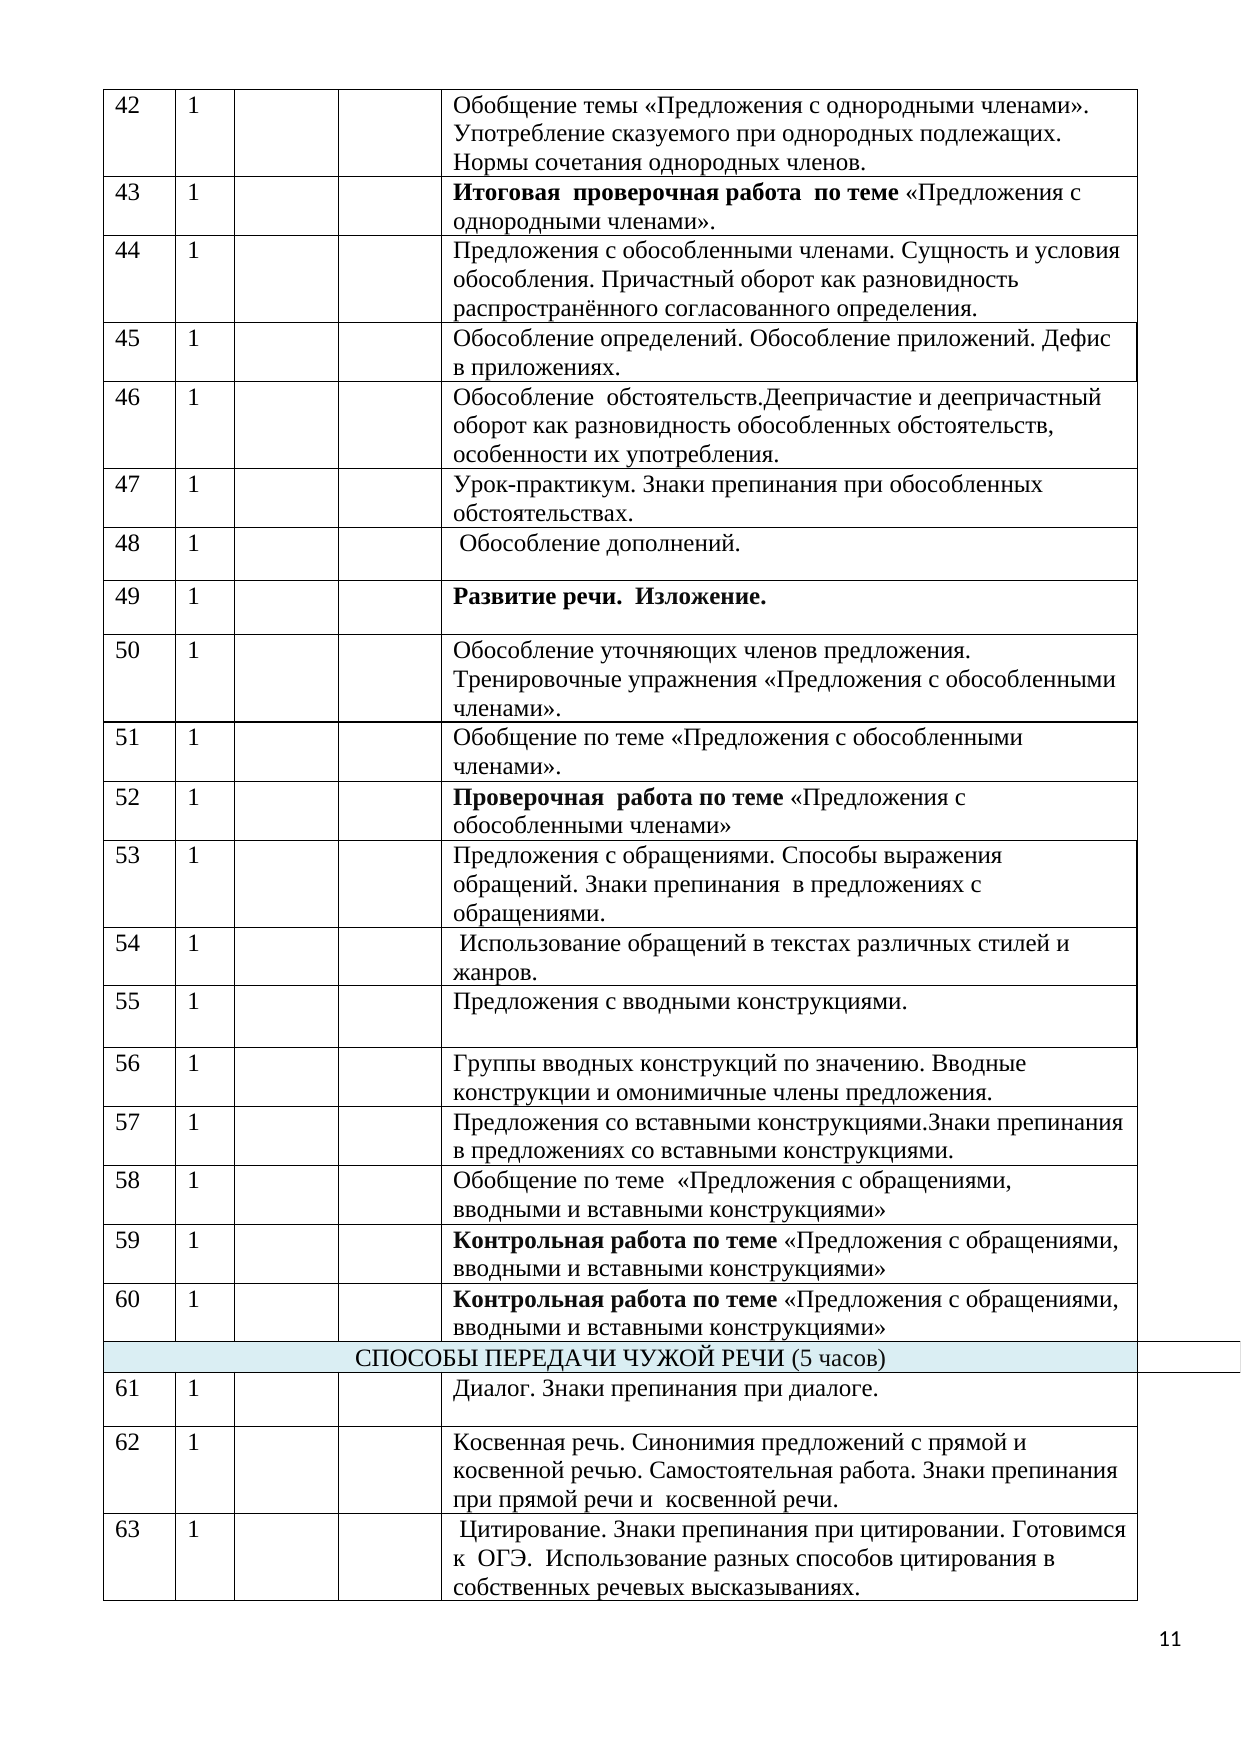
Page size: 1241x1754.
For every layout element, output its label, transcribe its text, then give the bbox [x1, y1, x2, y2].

table_cell 62 [104, 1427, 175, 1513]
table_cell Цитирование. Знаки препинания при цитировании. Готовимся к ОГЭ. Использование разных способов цитирования в собственных речевых высказываниях. [442, 1514, 1137, 1600]
table_cell [235, 528, 338, 580]
table_cell [235, 177, 338, 234]
table_cell [235, 581, 338, 634]
table_cell 1 [176, 177, 234, 234]
table_cell 1 [176, 382, 234, 468]
table_cell [235, 323, 338, 381]
table_cell [339, 236, 441, 322]
table_cell [235, 236, 338, 322]
table_cell [339, 323, 441, 381]
table_cell 44 [104, 236, 175, 322]
table_cell 63 [104, 1514, 175, 1600]
table_cell Предложения со вставными конструкциями.Знаки препинания в предложениях со вставными конструкциями. [442, 1107, 1137, 1164]
table_cell Использование обращений в текстах различных стилей и жанров. [442, 928, 1136, 985]
table_cell 1 [176, 1427, 234, 1513]
table_cell 1 [176, 1514, 234, 1600]
table_cell Предложения с обособленными членами. Сущность и условия обособления. Причастный оборот как разновидность распространённого согласованного определения. [442, 236, 1137, 322]
table_cell 1 [176, 1166, 234, 1224]
table_cell 1 [176, 1284, 234, 1341]
table_cell 59 [104, 1225, 175, 1283]
table_cell [235, 1514, 338, 1600]
table_cell [339, 1284, 441, 1341]
table_cell [339, 1514, 441, 1600]
table_cell 1 [176, 581, 234, 634]
table_cell Предложения с обращениями. Способы выражения обращений. Знаки препинания в предложениях с обращениями. [442, 841, 1136, 927]
table_cell [339, 177, 441, 234]
table_cell [235, 1373, 338, 1426]
table_cell Урок-практикум. Знаки препинания при обособленных обстоятельствах. [442, 469, 1137, 527]
table_cell Развитие речи. Изложение. [442, 581, 1137, 634]
table_cell [235, 635, 338, 721]
table_cell Диалог. Знаки препинания при диалоге. [442, 1373, 1137, 1426]
table_cell [339, 1166, 441, 1224]
table_cell 43 [104, 177, 175, 234]
table_cell 57 [104, 1107, 175, 1164]
table_cell [235, 382, 338, 468]
table_cell 1 [176, 928, 234, 985]
table_cell [1138, 1342, 1240, 1372]
table_cell 1 [176, 986, 234, 1047]
table_cell [339, 1225, 441, 1283]
table_cell [339, 1048, 441, 1106]
table_cell 1 [176, 469, 234, 527]
table_cell 1 [176, 1373, 234, 1426]
table_cell Косвенная речь. Синонимия предложений с прямой и косвенной речью. Самостоятельная работа. Знаки препинания при прямой речи и косвенной речи. [442, 1427, 1137, 1513]
table_cell [235, 1225, 338, 1283]
table_cell 50 [104, 635, 175, 721]
table_cell [235, 90, 338, 176]
table_cell [339, 723, 441, 781]
table_cell [339, 1107, 441, 1164]
table_cell 53 [104, 841, 175, 927]
table_cell 1 [176, 528, 234, 580]
table_cell [235, 928, 338, 985]
table_cell [339, 581, 441, 634]
table_cell [235, 841, 338, 927]
table_cell [339, 528, 441, 580]
table_cell 55 [104, 986, 175, 1047]
table_cell 47 [104, 469, 175, 527]
table_cell [339, 841, 441, 927]
table_cell 1 [176, 1107, 234, 1164]
table_cell 52 [104, 782, 175, 839]
table_cell Обособление дополнений. [442, 528, 1137, 580]
table_cell [339, 1373, 441, 1426]
table_cell 1 [176, 841, 234, 927]
table_cell [339, 382, 441, 468]
table_cell 1 [176, 723, 234, 781]
table_cell Контрольная работа по теме «Предложения с обращениями, вводными и вставными конструкциями» [442, 1284, 1137, 1341]
table_cell 1 [176, 1048, 234, 1106]
table_cell Обособление обстоятельств.Деепричастие и деепричастный оборот как разновидность обособленных обстоятельств, особенности их употребления. [442, 382, 1137, 468]
table_cell Обособление определений. Обособление приложений. Дефис в приложениях. [442, 323, 1136, 381]
table_cell 56 [104, 1048, 175, 1106]
table_cell Обобщение темы «Предложения с однородными членами». Употребление сказуемого при однородных подлежащих. Нормы сочетания однородных членов. [442, 90, 1137, 176]
table_cell Обобщение по теме «Предложения с обращениями, вводными и вставными конструкциями» [442, 1166, 1137, 1224]
table_cell [235, 1107, 338, 1164]
table_cell [235, 1166, 338, 1224]
table_cell 1 [176, 90, 234, 176]
table_cell [339, 928, 441, 985]
table_cell Предложения с вводными конструкциями. [442, 986, 1136, 1047]
table_cell Обособление уточняющих членов предложения. Тренировочные упражнения «Предложения с обособленными членами». [442, 635, 1137, 721]
table_cell [235, 1284, 338, 1341]
table_cell [339, 635, 441, 721]
table_cell 46 [104, 382, 175, 468]
table_cell 1 [176, 236, 234, 322]
table_cell 58 [104, 1166, 175, 1224]
table_cell 1 [176, 635, 234, 721]
table_cell 1 [176, 1225, 234, 1283]
table_cell [235, 469, 338, 527]
table_cell [235, 723, 338, 781]
table_cell 60 [104, 1284, 175, 1341]
table_cell Итоговая проверочная работа по теме «Предложения с однородными членами». [442, 177, 1137, 234]
table_cell Контрольная работа по теме «Предложения с обращениями, вводными и вставными конструкциями» [442, 1225, 1137, 1283]
table_cell [339, 469, 441, 527]
table_cell 48 [104, 528, 175, 580]
table_cell 51 [104, 723, 175, 781]
table_cell 42 [104, 90, 175, 176]
table_cell [339, 986, 441, 1047]
table_cell 1 [176, 323, 234, 381]
table_cell Проверочная работа по теме «Предложения с обособленными членами» [442, 782, 1137, 839]
table_cell [235, 1427, 338, 1513]
table_cell Обобщение по теме «Предложения с обособленными членами». [442, 723, 1137, 781]
table_cell 45 [104, 323, 175, 381]
table_cell 1 [176, 782, 234, 839]
table_cell [235, 782, 338, 839]
table_cell [339, 782, 441, 839]
table_cell [235, 1048, 338, 1106]
table_cell 61 [104, 1373, 175, 1426]
table_cell [339, 1427, 441, 1513]
table_cell 54 [104, 928, 175, 985]
table_cell [339, 90, 441, 176]
table_cell [235, 986, 338, 1047]
table_cell 49 [104, 581, 175, 634]
table_cell Группы вводных конструкций по значению. Вводные конструкции и омонимичные члены предложения. [442, 1048, 1137, 1106]
table_cell СПОСОБЫ ПЕРЕДАЧИ ЧУЖОЙ РЕЧИ (5 часов) [104, 1342, 1137, 1372]
